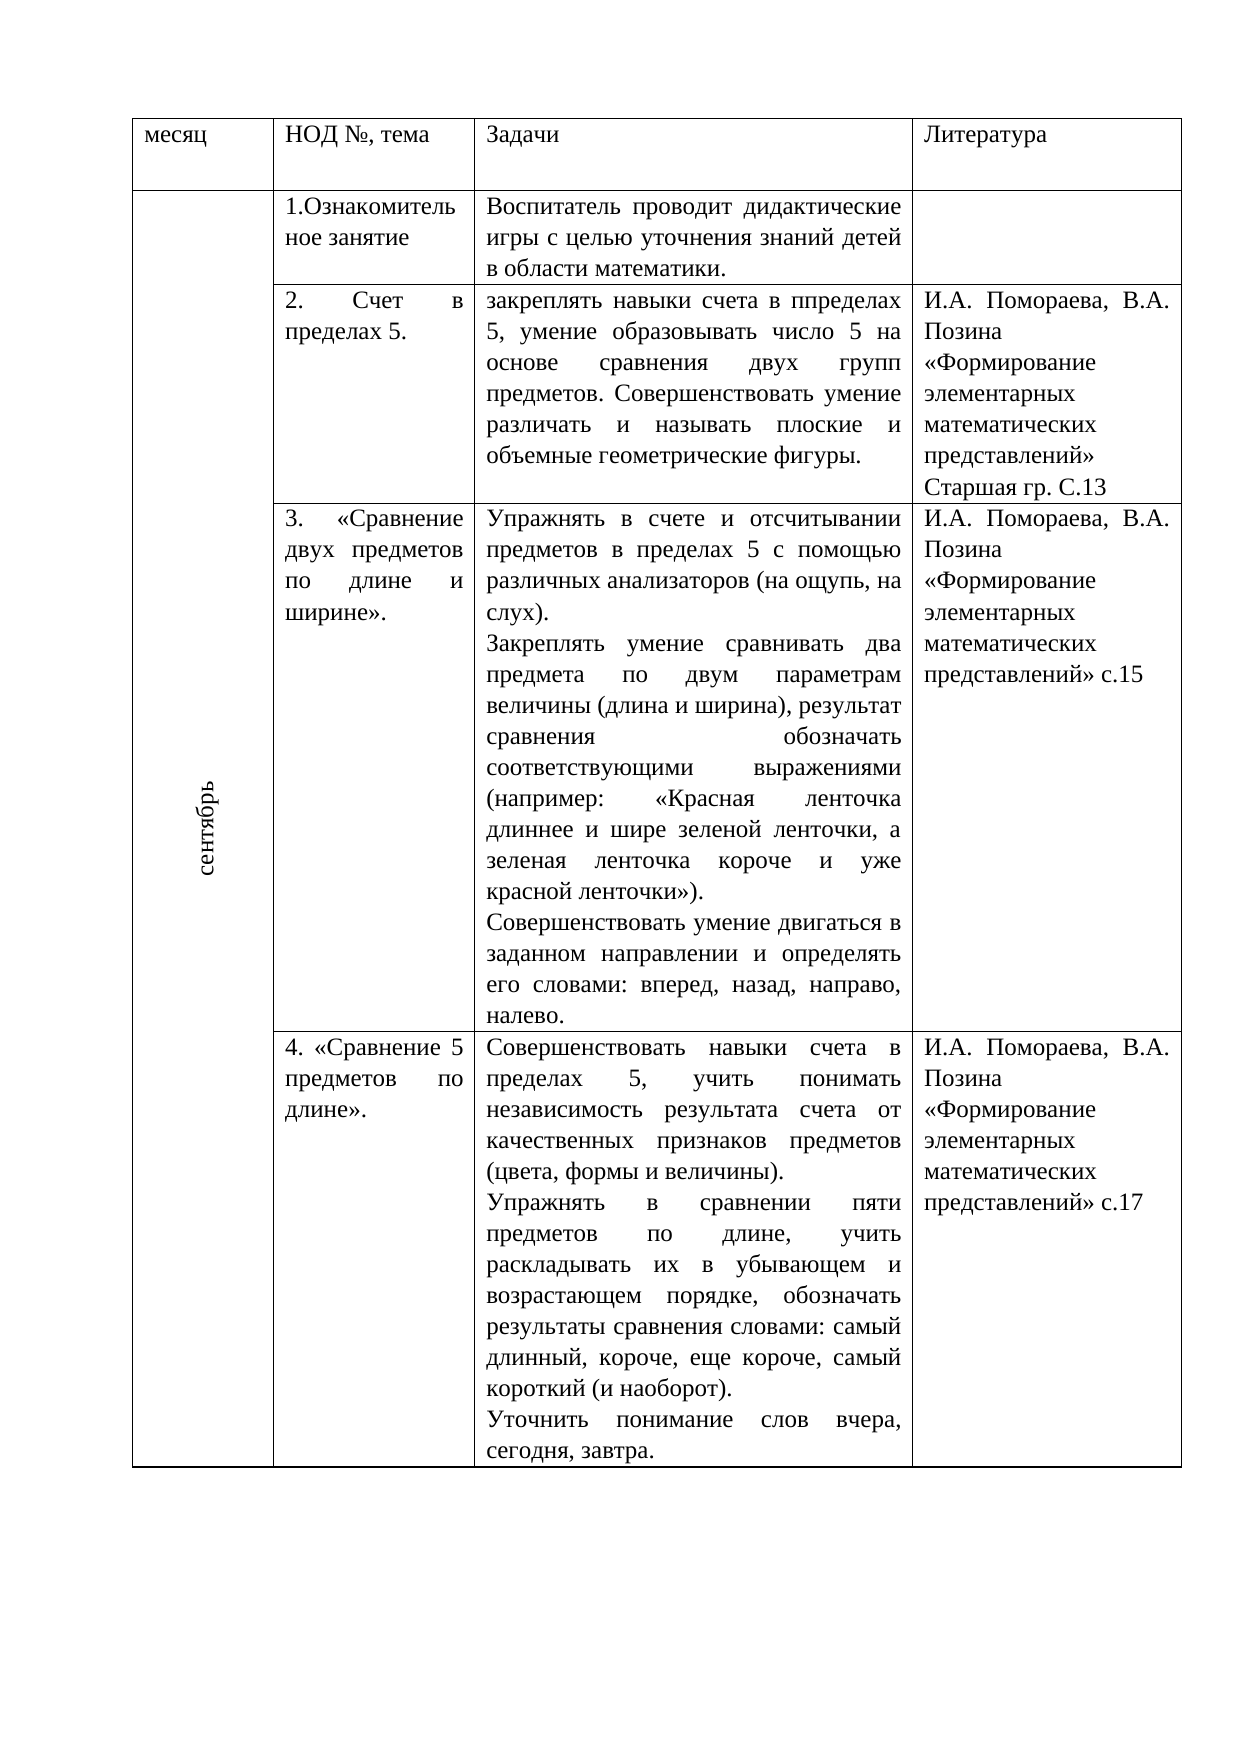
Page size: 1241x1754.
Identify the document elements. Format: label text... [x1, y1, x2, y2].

table_cell И.А. Помораева, В.А. Позина «Формирование элементарных математических представлений» Старшая гр. С.13 [913, 285, 1181, 502]
table_cell сентябрь [133, 191, 273, 1466]
table_cell 1.Ознакомительное занятие [274, 191, 474, 284]
table_header Литература [913, 119, 1181, 190]
table_header месяц [133, 119, 273, 190]
table_header Задачи [475, 119, 912, 190]
table_cell Воспитатель проводит дидактические игры с целью уточнения знаний детей в области математики. [475, 191, 912, 284]
table_cell [913, 191, 1181, 284]
table_header НОД №, тема [274, 119, 474, 190]
table_cell И.А. Помораева, В.А. Позина «Формирование элементарных математических представлений» с.15 [913, 504, 1181, 1031]
table_cell 4. «Сравнение 5 предметов по длине». [274, 1032, 474, 1466]
table_cell 2. Счет в пределах 5. [274, 285, 474, 502]
table_cell закреплять навыки счета в ппределах 5, умение образовывать число 5 на основе сравнения двух групп предметов. Совершенствовать умение различать и называть плоские и объемные геометрические фигуры. [475, 285, 912, 502]
table_cell 3. «Сравнение двух предметов по длине и ширине». [274, 504, 474, 1031]
table_cell Упражнять в счете и отсчитывании предметов в пределах 5 с помощью различных анализаторов (на ощупь, на слух). Закреплять умение сравнивать два предмета по двум параметрам величины (длина и ширина), результат сравнения обозначать соответствующими выражениями (например: «Красная ленточка длиннее и шире зеленой ленточки, а зеленая ленточка короче и уже красной ленточки»). Совершенствовать умение двигаться в заданном направлении и определять его словами: вперед, назад, направо, налево. [475, 504, 912, 1031]
table_cell Совершенствовать навыки счета в пределах 5, учить понимать независимость результата счета от качественных признаков предметов (цвета, формы и величины). Упражнять в сравнении пяти предметов по длине, учить раскладывать их в убывающем и возрастающем порядке, обозначать результаты сравнения словами: самый длинный, короче, еще короче, самый короткий (и наоборот). Уточнить понимание слов вчера, сегодня, завтра. [475, 1032, 912, 1466]
table_cell И.А. Помораева, В.А. Позина «Формирование элементарных математических представлений» с.17 [913, 1032, 1181, 1466]
